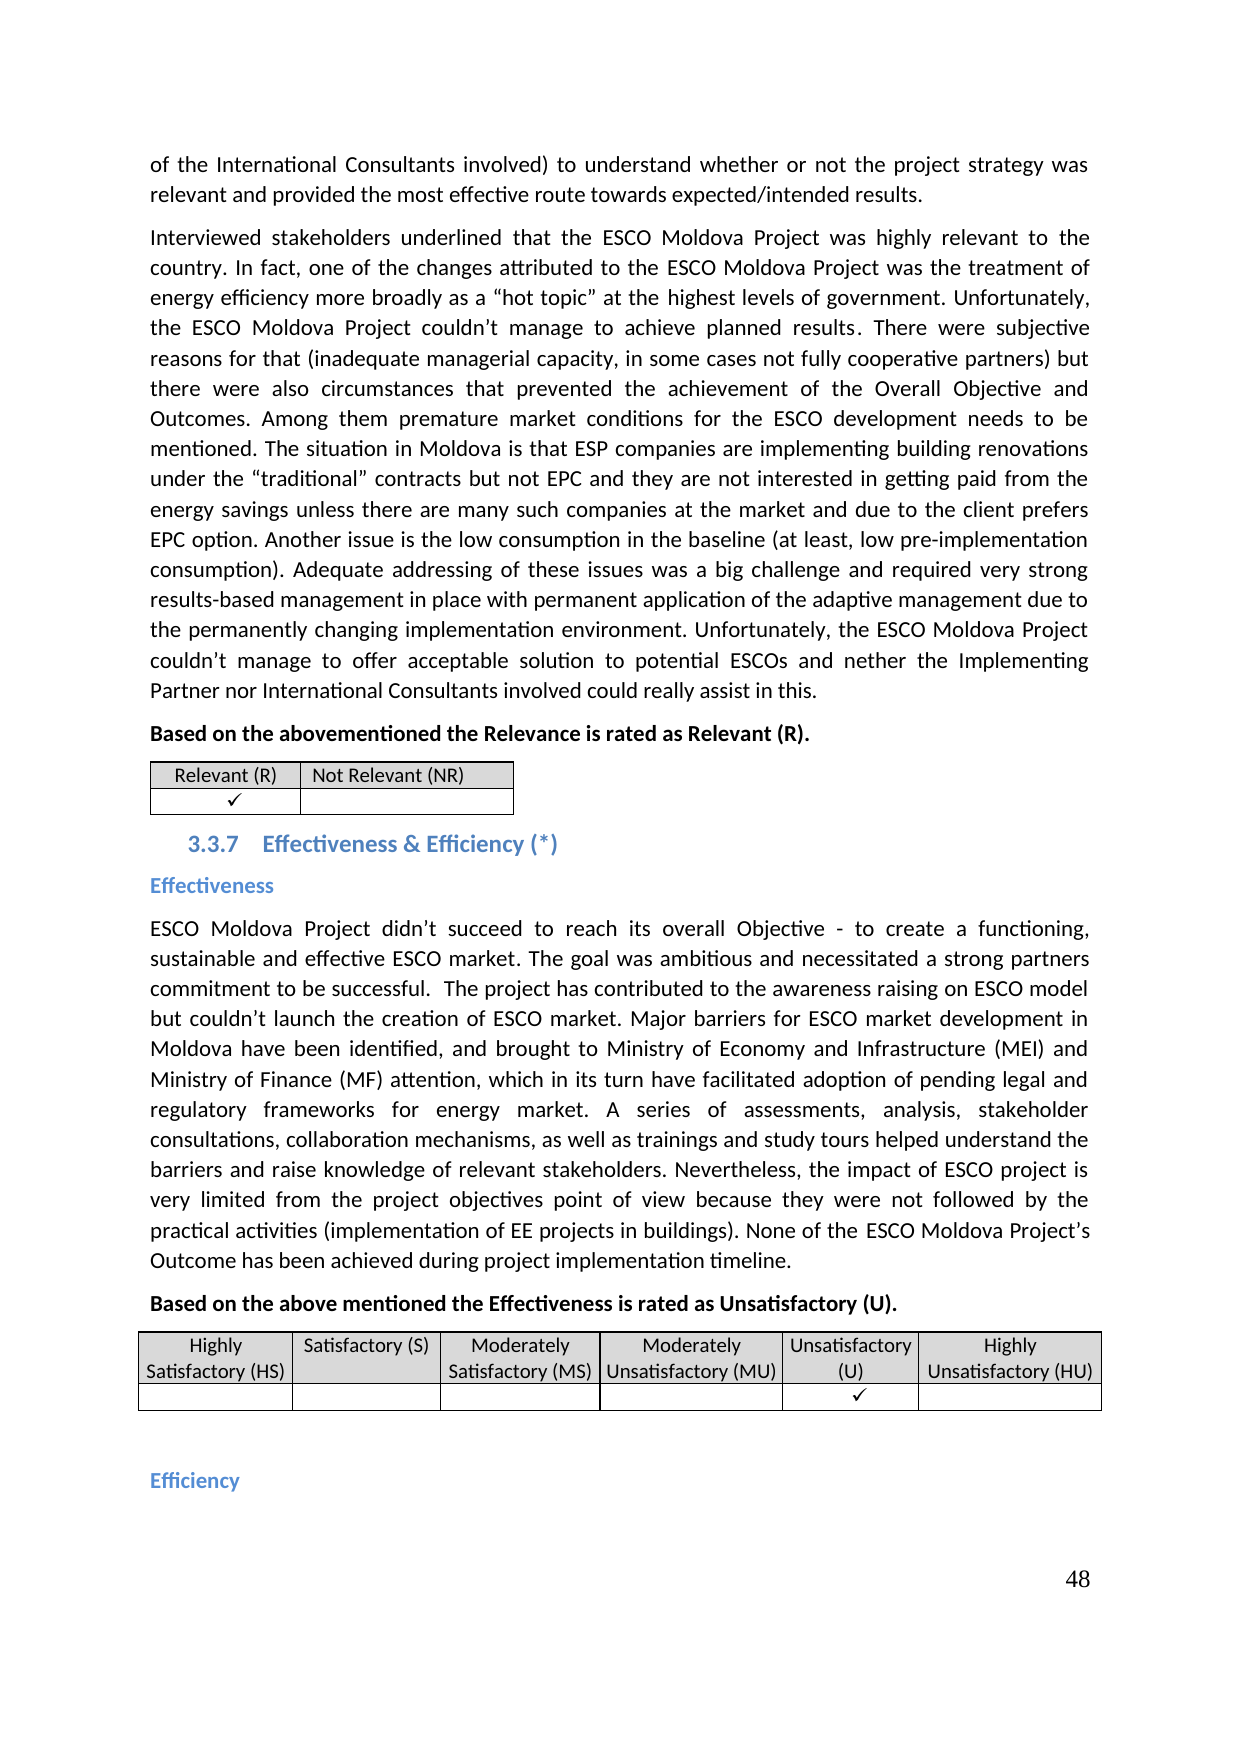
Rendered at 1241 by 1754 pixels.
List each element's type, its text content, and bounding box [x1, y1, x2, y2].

table_header Relevant (R) [151, 763, 300, 788]
text ESCO Moldova Project didn’t succeed to reach its overall Objective - to create a functioning, sustainable and effective ESCO market. The goal was ambitious and necessitated a strong partners commitment to be successful. The project has contributed to the awareness raising on ESCO model but couldn’t launch the creation of ESCO market. Major barriers for ESCO market development in Moldova have been identified, and brought to Ministry of Economy and Infrastructure (MEI) and Ministry of Finance (MF) attention, which in its turn have facilitated adoption of pending legal and regulatory frameworks for energy market. A series of assessments, analysis, stakeholder consultations, collaboration mechanisms, as well as trainings and study tours helped understand the barriers and raise knowledge of relevant stakeholders. Nevertheless, the impact of ESCO project is very limited from the project objectives point of view because they were not followed by the practical activities (implementation of EE projects in buildings). None of the ESCO Moldova Project’s Outcome has been achieved during project implementation timeline. [150, 914, 1090, 1274]
table_header Highly Satisfactory (HS) [139, 1333, 292, 1383]
table_cell [301, 789, 513, 814]
text Efficiency [150, 1466, 1090, 1494]
table_cell [919, 1384, 1101, 1410]
table_cell [783, 1384, 918, 1410]
table_cell [601, 1384, 782, 1410]
text Effectiveness [150, 871, 1090, 899]
table_cell [293, 1384, 440, 1410]
text Interviewed stakeholders underlined that the ESCO Moldova Project was highly relevant to the country. In fact, one of the changes attributed to the ESCO Moldova Project was the treatment of energy efficiency more broadly as a “hot topic” at the highest levels of government. Unfortunately, the ESCO Moldova Project couldn’t manage to achieve planned results. There were subjective reasons for that (inadequate managerial capacity, in some cases not fully cooperative partners) but there were also circumstances that prevented the achievement of the Overall Objective and Outcomes. Among them premature market conditions for the ESCO development needs to be mentioned. The situation in Moldova is that ESP companies are implementing building renovations under the “traditional” contracts but not EPC and they are not interested in getting paid from the energy savings unless there are many such companies at the market and due to the client prefers EPC option. Another issue is the low consumption in the baseline (at least, low pre-implementation consumption). Adequate addressing of these issues was a big challenge and required very strong results-based management in place with permanent application of the adaptive management due to the permanently changing implementation environment. Unfortunately, the ESCO Moldova Project couldn’t manage to offer acceptable solution to potential ESCOs and nether the Implementing Partner nor International Consultants involved could really assist in this. [150, 223, 1090, 704]
table_cell [151, 789, 300, 814]
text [150, 150, 1090, 208]
table_header Satisfactory (S) [293, 1333, 440, 1383]
table_cell [139, 1384, 292, 1410]
table_header Highly Unsatisfactory (HU) [919, 1333, 1101, 1383]
table_header Not Relevant (NR) [301, 763, 513, 788]
text Based on the above mentioned the Effectiveness is rated as Unsatisfactory (U). [150, 1289, 1090, 1317]
text Based on the abovementioned the Relevance is rated as Relevant (R). [150, 719, 1090, 747]
table_header Moderately Satisfactory (MS) [441, 1333, 599, 1383]
table_header Moderately Unsatisfactory (MU) [601, 1333, 782, 1383]
table_cell [441, 1384, 599, 1410]
table_header Unsatisfactory (U) [783, 1333, 918, 1383]
subtitle Effectiveness & Efficiency (*) [187, 828, 1090, 858]
